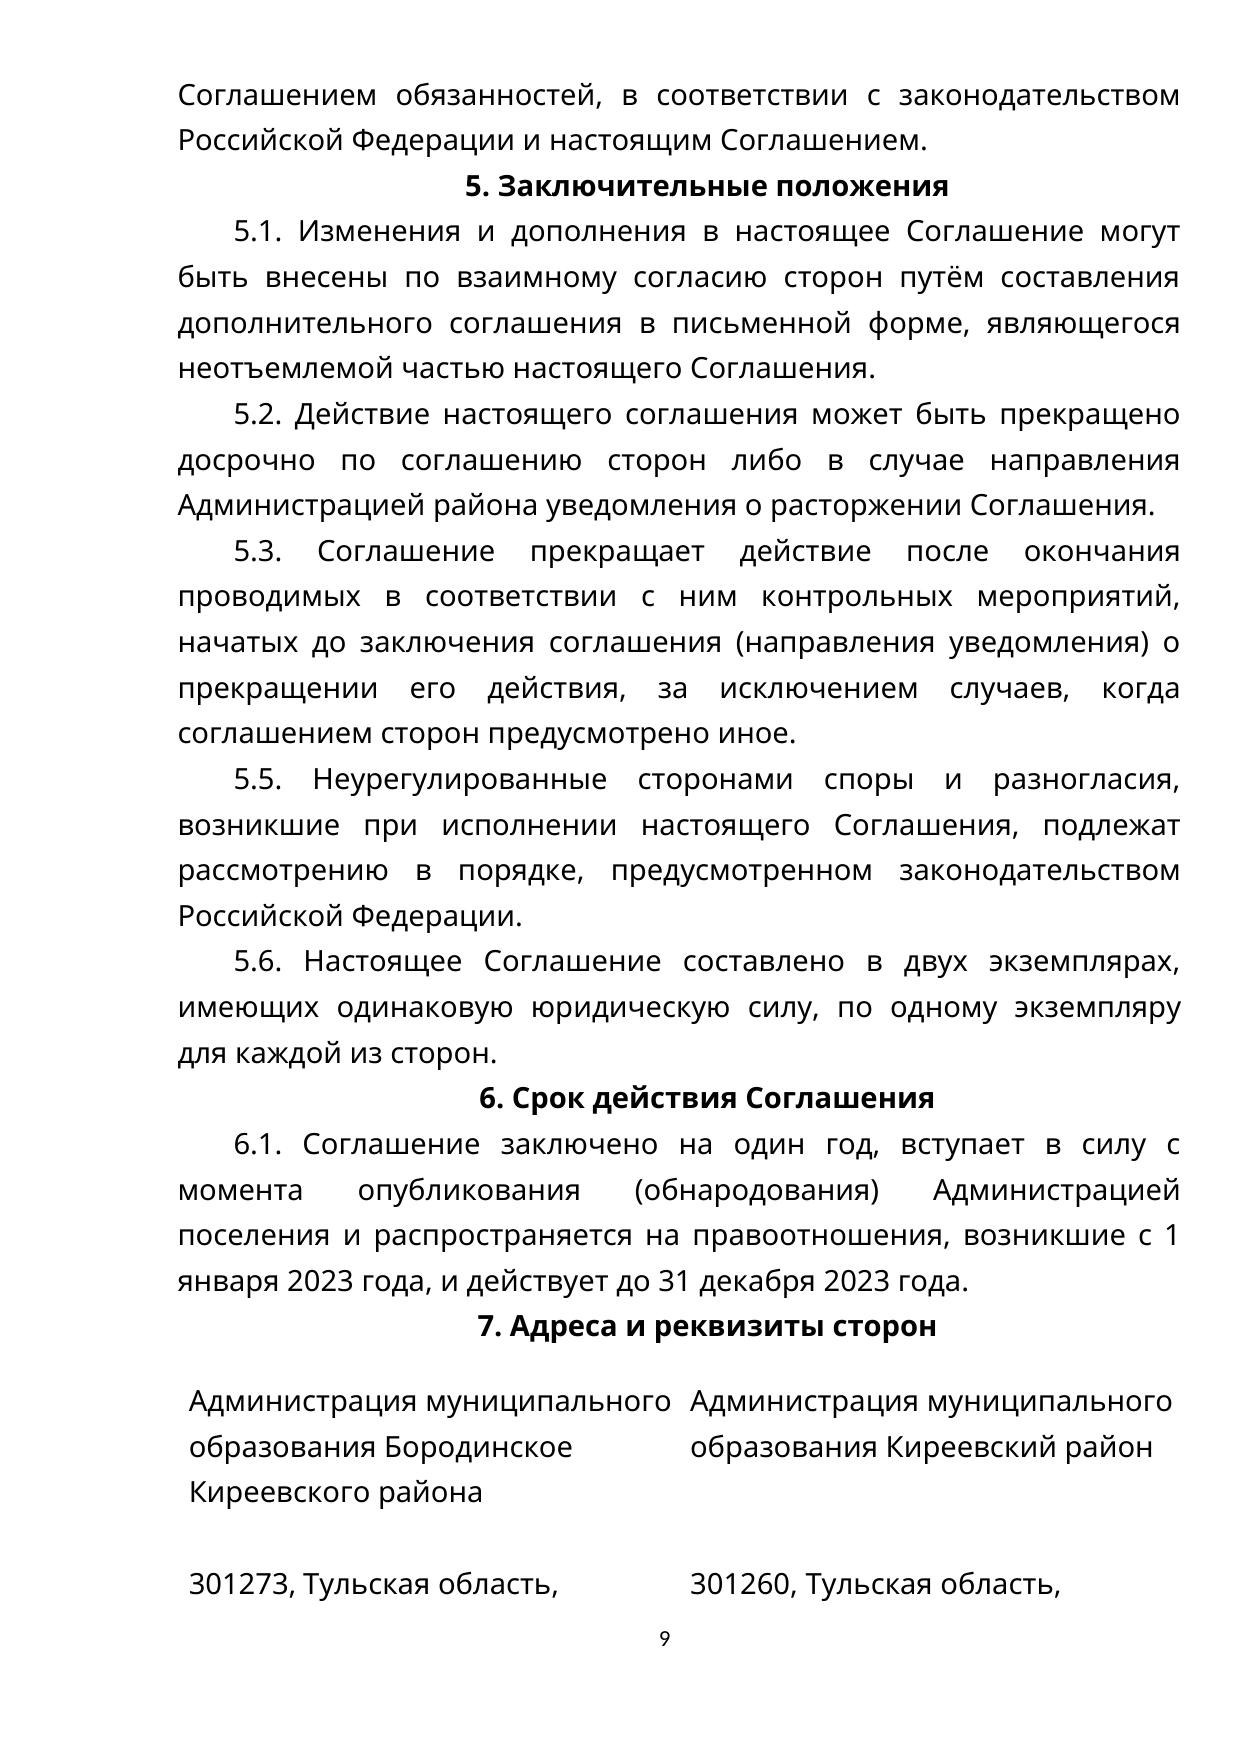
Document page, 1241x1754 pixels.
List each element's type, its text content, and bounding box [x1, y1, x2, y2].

text 7. Адреса и реквизиты сторон [177, 1306, 1181, 1345]
text 5.6. Настоящее Соглашение составлено в двух экземплярах, имеющих одинаковую юридическую силу, по одному экземпляру для каждой из сторон. [177, 941, 1181, 1072]
text 5.2. Действие настоящего соглашения может быть прекращено досрочно по соглашению сторон либо в случае направления Администрацией района уведомления о расторжении Соглашения. [177, 393, 1181, 524]
text 5. Заключительные положения [177, 165, 1181, 205]
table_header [177, 1351, 679, 1603]
text 5.1. Изменения и дополнения в настоящее Соглашение могут быть внесены по взаимному согласию сторон путём составления дополнительного соглашения в письменной форме, являющегося неотъемлемой частью настоящего Соглашения. [177, 211, 1181, 387]
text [177, 74, 1181, 159]
text 6. Срок действия Соглашения [177, 1078, 1181, 1117]
text 5.3. Соглашение прекращает действие после окончания проводимых в соответствии с ним контрольных мероприятий, начатых до заключения соглашения (направления уведомления) о прекращении его действия, за исключением случаев, когда соглашением сторон предусмотрено иное. [177, 530, 1181, 752]
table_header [679, 1351, 1166, 1603]
text 5.5. Неурегулированные сторонами споры и разногласия, возникшие при исполнении настоящего Соглашения, подлежат рассмотрению в порядке, предусмотренном законодательством Российской Федерации. [177, 758, 1181, 935]
text 6.1. Соглашение заключено на один год, вступает в силу с момента опубликования (обнародования) Администрацией поселения и распространяется на правоотношения, возникшие с 1 января 2023 года, и действует до 31 декабря 2023 года. [177, 1123, 1181, 1300]
